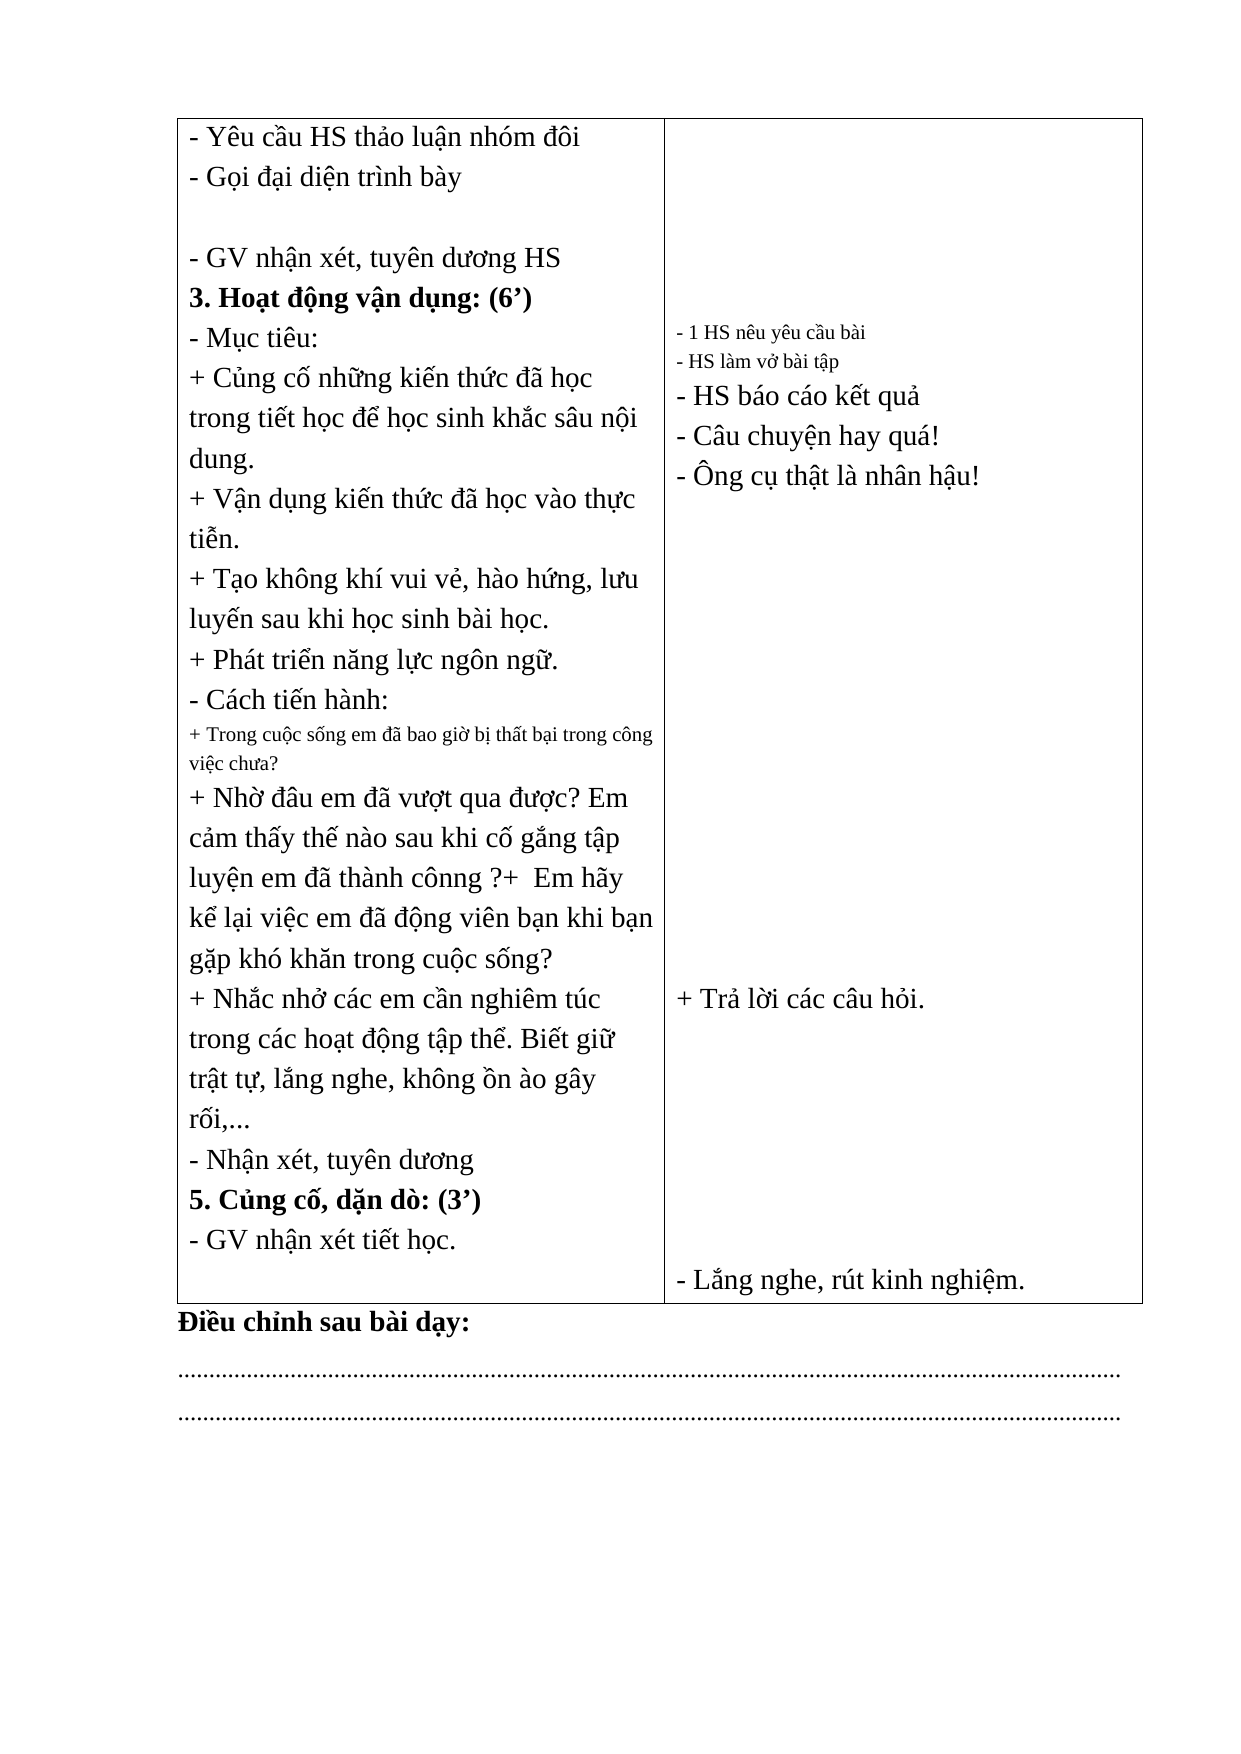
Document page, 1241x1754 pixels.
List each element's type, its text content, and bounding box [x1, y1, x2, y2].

text Điều chỉnh sau bài dạy: [177, 1304, 1122, 1337]
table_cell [178, 119, 664, 1303]
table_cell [665, 119, 1142, 1303]
text .............................................................................................................................................................................................................................................................................................................. [177, 1354, 1122, 1426]
